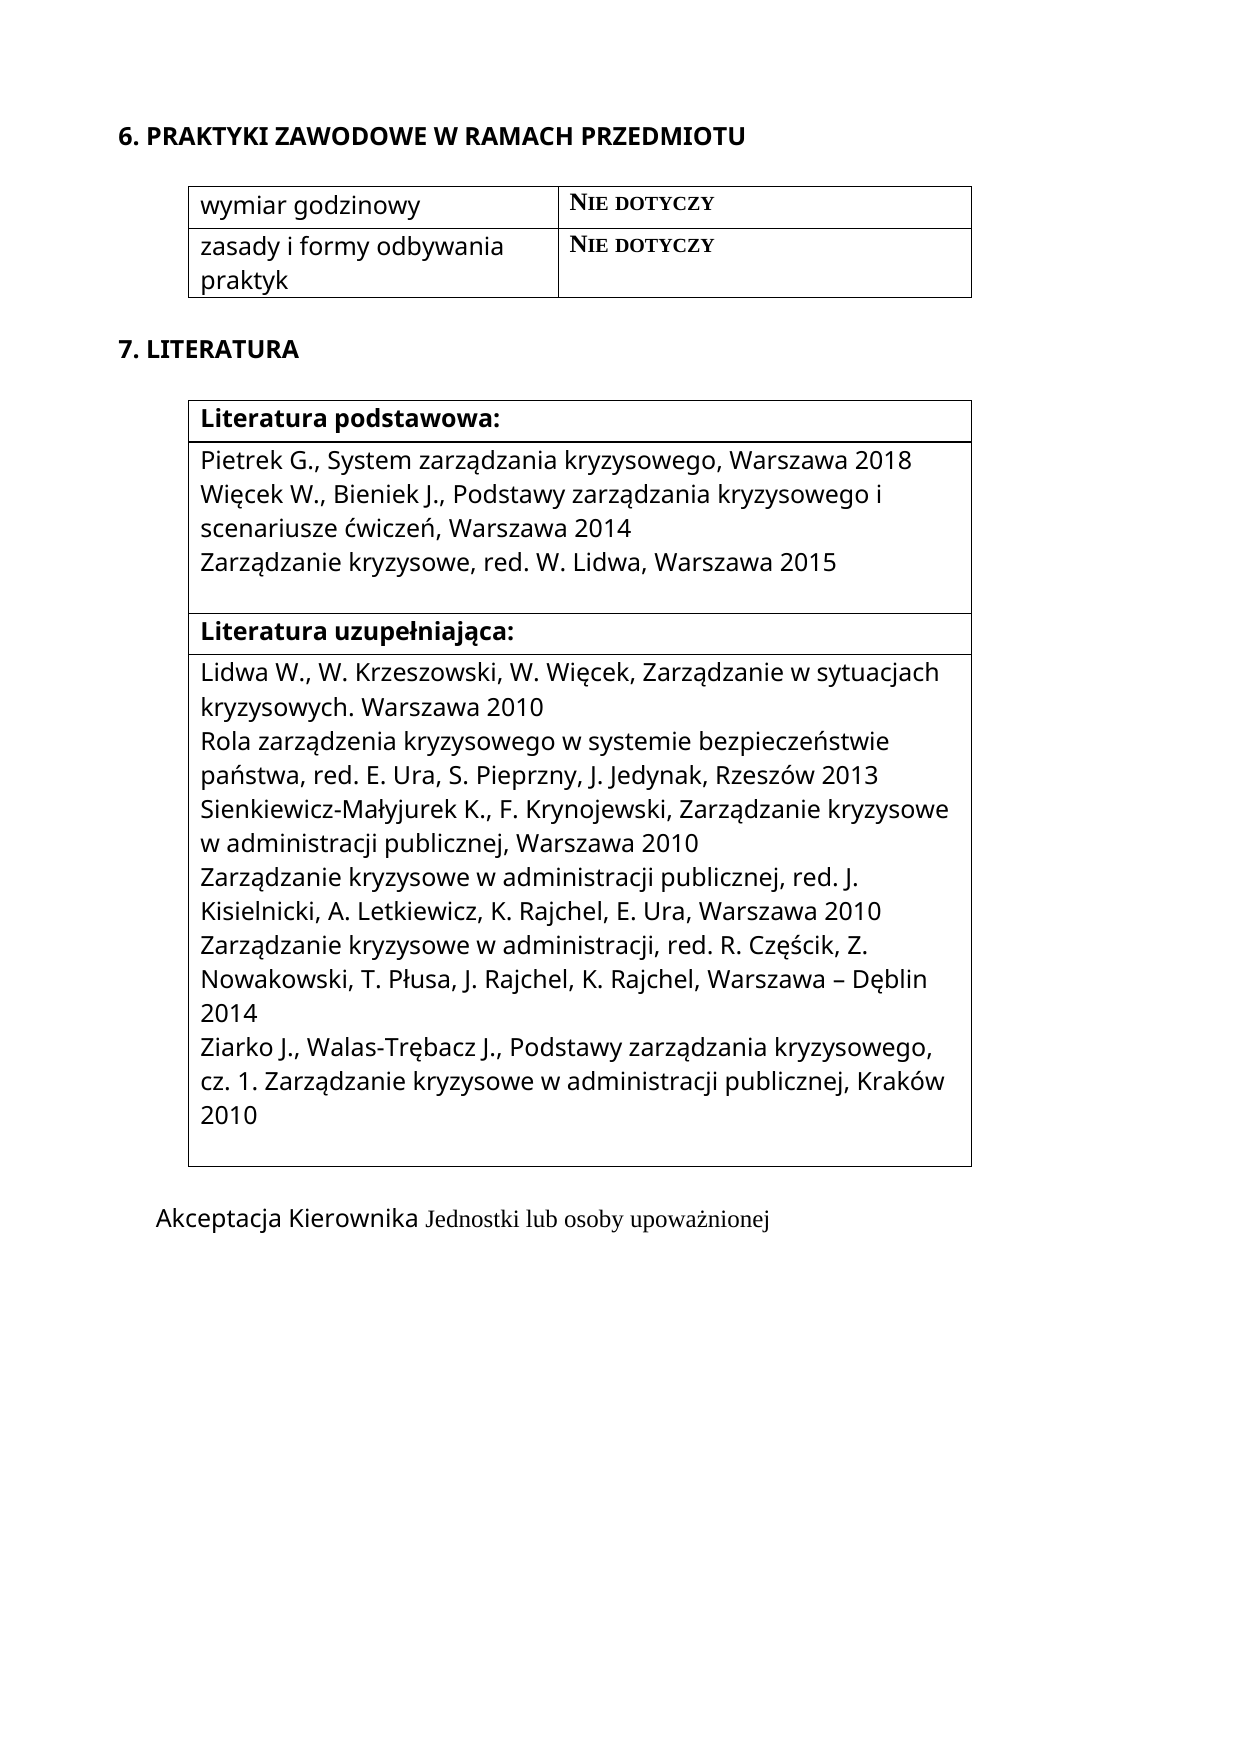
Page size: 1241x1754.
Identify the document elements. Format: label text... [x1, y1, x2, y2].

table_cell Literatura uzupełniająca: [189, 614, 971, 654]
table_header Literatura podstawowa: [189, 401, 971, 441]
table_header Nie dotyczy [559, 187, 971, 228]
text 6. PRAKTYKI ZAWODOWE W RAMACH PRZEDMIOTU [118, 118, 1122, 152]
table_header wymiar godzinowy [189, 187, 558, 228]
table_cell Pietrek G., System zarządzania kryzysowego, Warszawa 2018 Więcek W., Bieniek J., Podstawy zarządzania kryzysowego i scenariusze ćwiczeń, Warszawa 2014 Zarządzanie kryzysowe, red. W. Lidwa, Warszawa 2015 [189, 443, 971, 613]
text Akceptacja Kierownika Jednostki lub osoby upoważnionej [156, 1201, 1122, 1235]
table_cell zasady i formy odbywania praktyk [189, 229, 558, 297]
table_cell Lidwa W., W. Krzeszowski, W. Więcek, Zarządzanie w sytuacjach kryzysowych. Warszawa 2010 Rola zarządzenia kryzysowego w systemie bezpieczeństwie państwa, red. E. Ura, S. Pieprzny, J. Jedynak, Rzeszów 2013 Sienkiewicz-Małyjurek K., F. Krynojewski, Zarządzanie kryzysowe w administracji publicznej, Warszawa 2010 Zarządzanie kryzysowe w administracji publicznej, red. J. Kisielnicki, A. Letkiewicz, K. Rajchel, E. Ura, Warszawa 2010 Zarządzanie kryzysowe w administracji, red. R. Częścik, Z. Nowakowski, T. Płusa, J. Rajchel, K. Rajchel, Warszawa – Dęblin 2014 Ziarko J., Walas-Trębacz J., Podstawy zarządzania kryzysowego, cz. 1. Zarządzanie kryzysowe w administracji publicznej, Kraków 2010 [189, 655, 971, 1166]
table_cell Nie dotyczy [559, 229, 971, 297]
text 7. LITERATURA [118, 332, 1122, 366]
